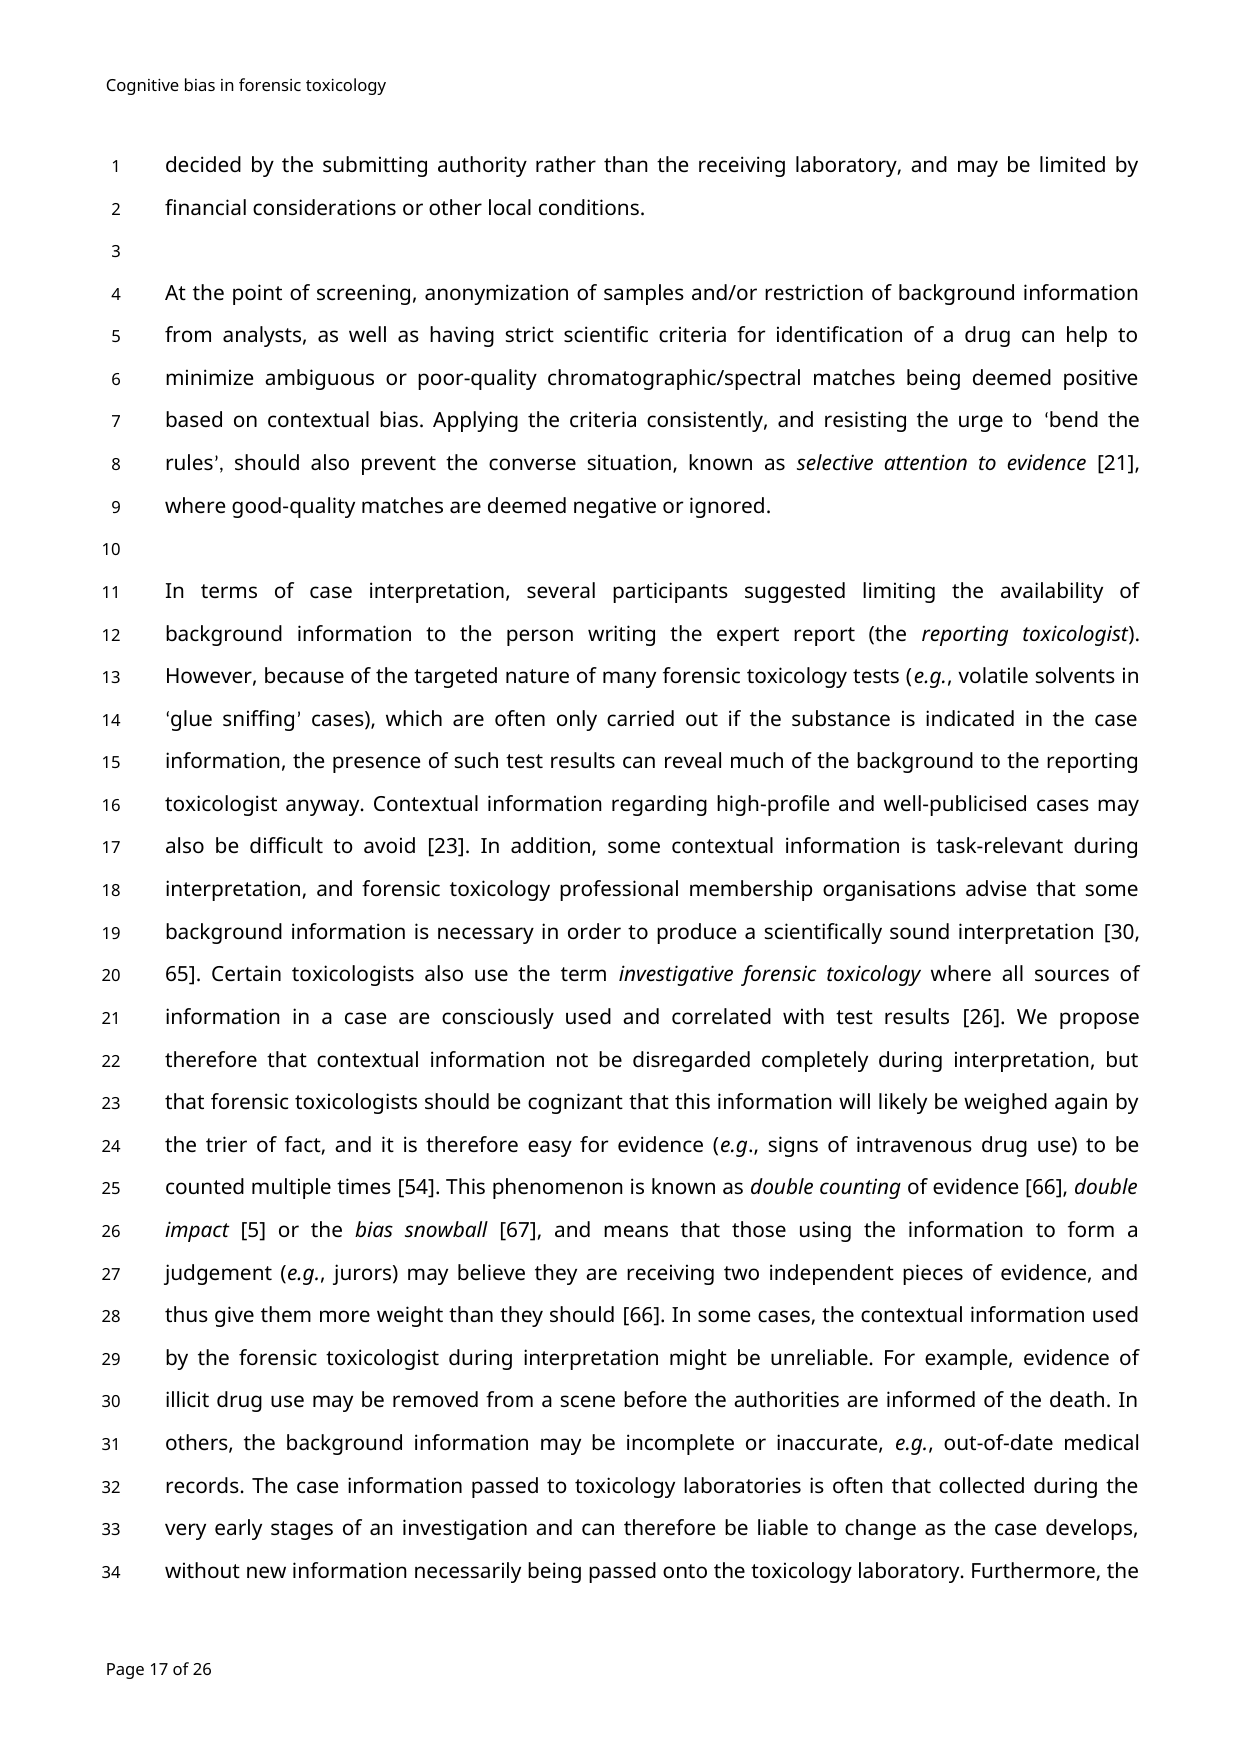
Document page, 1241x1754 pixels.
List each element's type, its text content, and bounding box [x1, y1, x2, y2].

text At the point of screening, anonymization of samples and/or restriction of background information from analysts, as well as having strict scientific criteria for identification of a drug can help to minimize ambiguous or poor-quality chromatographic/spectral matches being deemed positive based on contextual bias. Applying the criteria consistently, and resisting the urge to ‘bend the rules’, should also prevent the converse situation, known as selective attention to evidence [21], where good-quality matches are deemed negative or ignored. [165, 278, 1140, 519]
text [165, 150, 1140, 221]
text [165, 576, 1140, 1584]
